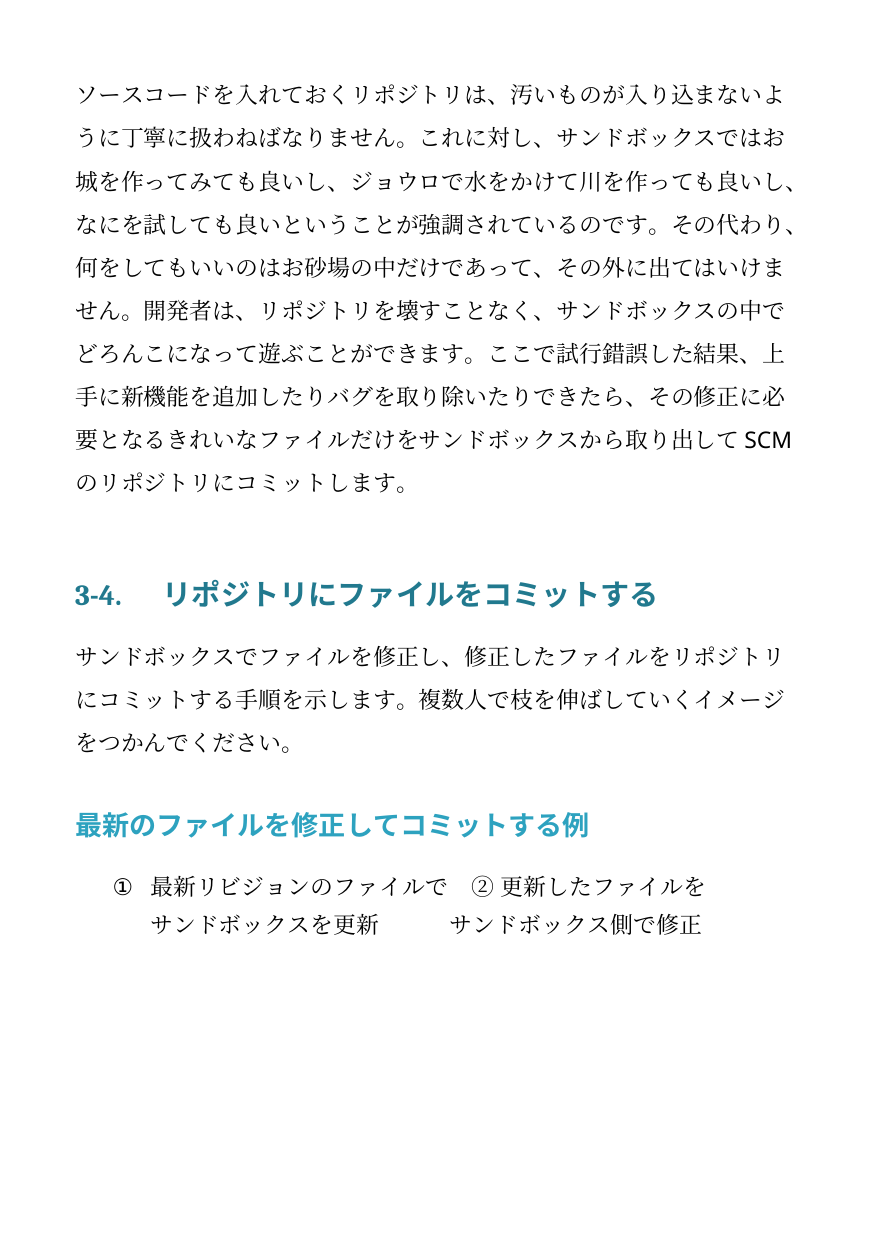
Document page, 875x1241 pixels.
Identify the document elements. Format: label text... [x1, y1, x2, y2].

subtitle リポジトリにファイルをコミットする [75, 556, 799, 631]
text 各開発者は、リポジトリ中に管理されているソースコードなどのファイルを取得して、各自のPCに開発環境を構築します。この、SCMクライアントソフトウェアを使って構築した開発環境のことをサンドボックス (お砂場) といいます。開発者は、自分のサンドボックスで開発作業 (プログラムを書いたり、デバッグしたり) をします。清潔なソースコードを入れておくリポジトリは、汚いものが入り込まないように丁寧に扱わねばなりません。これに対し、サンドボックスではお城を作ってみても良いし、ジョウロで水をかけて川を作っても良いし、なにを試しても良いということが強調されているのです。その代わり、何をしてもいいのはお砂場の中だけであって、その外に出てはいけません。開発者は、リポジトリを壊すことなく、サンドボックスの中でどろんこになって遊ぶことができます。ここで試行錯誤した結果、上手に新機能を追加したりバグを取り除いたりできたら、その修正に必要となるきれいなファイルだけをサンドボックスから取り出してSCMのリポジトリにコミットします。 [75, 75, 799, 501]
list 最新リビジョンのファイルで ② 更新したファイルを サンドボックスを更新 サンドボックス側で修正 [112, 867, 799, 942]
subtitle 最新のファイルを修正してコミットする例 [75, 786, 799, 861]
text サンドボックスでファイルを修正し、修正したファイルをリポジトリにコミットする手順を示します。複数人で枝を伸ばしていくイメージをつかんでください。 [75, 637, 799, 761]
